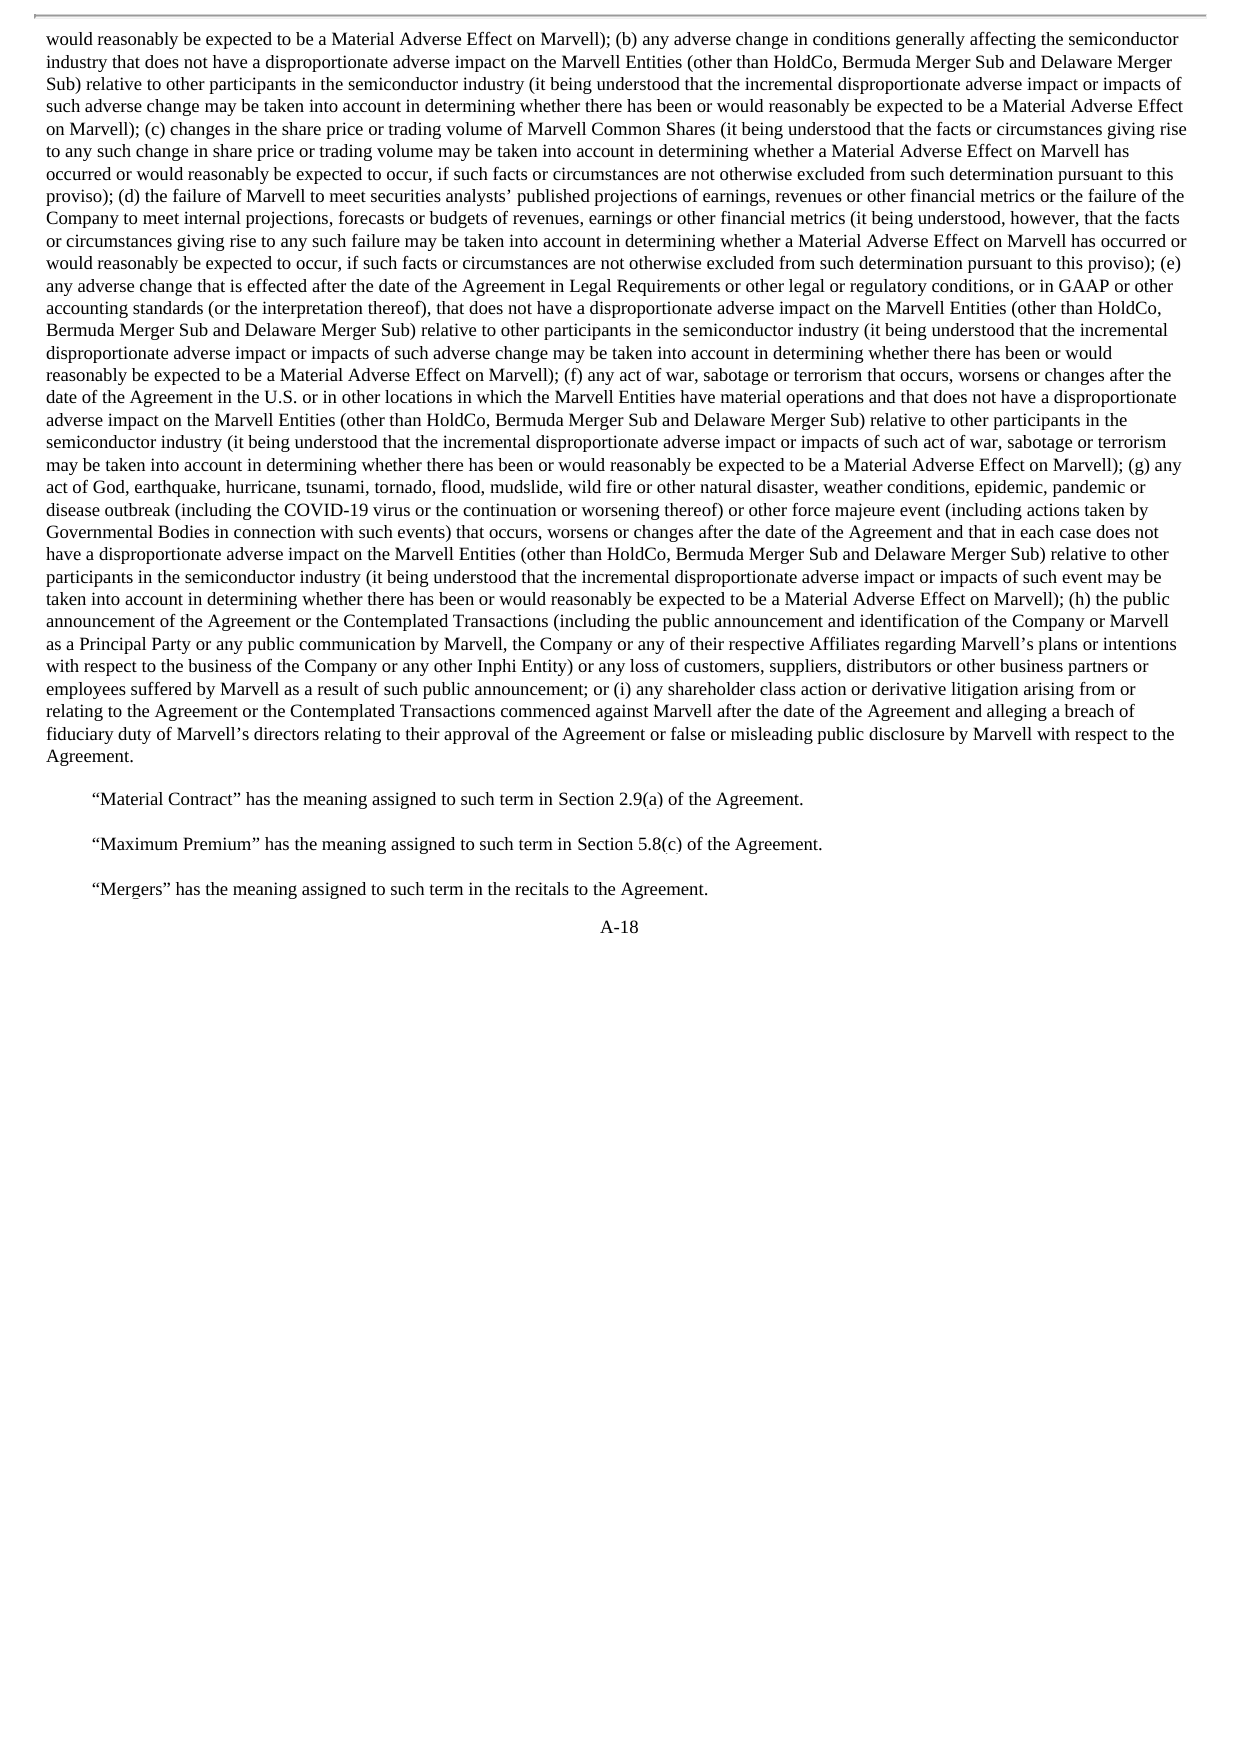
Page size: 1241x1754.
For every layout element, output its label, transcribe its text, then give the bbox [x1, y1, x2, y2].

text “Material Contract” has the meaning assigned to such term in Section 2.9(a) of the Agreement. [92, 788, 1190, 809]
text A-18 [600, 916, 1190, 938]
text would reasonably be expected to be a Material Adverse Effect on Marvell); (b) any adverse change in conditions generally affecting the semiconductor industry that does not have a disproportionate adverse impact on the Marvell Entities (other than HoldCo, Bermuda Merger Sub and Delaware Merger Sub) relative to other participants in the semiconductor industry (it being understood that the incremental disproportionate adverse impact or impacts of such adverse change may be taken into account in determining whether there has been or would reasonably be expected to be a Material Adverse Effect on Marvell); (c) changes in the share price or trading volume of Marvell Common Shares (it being understood that the facts or circumstances giving rise to any such change in share price or trading volume may be taken into account in determining whether a Material Adverse Effect on Marvell has occurred or would reasonably be expected to occur, if such facts or circumstances are not otherwise excluded from such determination pursuant to this proviso); (d) the failure of Marvell to meet securities analysts’ published projections of earnings, revenues or other financial metrics or the failure of the Company to meet internal projections, forecasts or budgets of revenues, earnings or other financial metrics (it being understood, however, that the facts or circumstances giving rise to any such failure may be taken into account in determining whether a Material Adverse Effect on Marvell has occurred or would reasonably be expected to occur, if such facts or circumstances are not otherwise excluded from such determination pursuant to this proviso); (e) any adverse change that is effected after the date of the Agreement in Legal Requirements or other legal or regulatory conditions, or in GAAP or other accounting standards (or the interpretation thereof), that does not have a disproportionate adverse impact on the Marvell Entities (other than HoldCo, Bermuda Merger Sub and Delaware Merger Sub) relative to other participants in the semiconductor industry (it being understood that the incremental disproportionate adverse impact or impacts of such adverse change may be taken into account in determining whether there has been or would reasonably be expected to be a Material Adverse Effect on Marvell); (f) any act of war, sabotage or terrorism that occurs, worsens or changes after the date of the Agreement in the U.S. or in other locations in which the Marvell Entities have material operations and that does not have a disproportionate adverse impact on the Marvell Entities (other than HoldCo, Bermuda Merger Sub and Delaware Merger Sub) relative to other participants in the semiconductor industry (it being understood that the incremental disproportionate adverse impact or impacts of such act of war, sabotage or terrorism may be taken into account in determining whether there has been or would reasonably be expected to be a Material Adverse Effect on Marvell); (g) any act of God, earthquake, hurricane, tsunami, tornado, flood, mudslide, wild fire or other natural disaster, weather conditions, epidemic, pandemic or disease outbreak (including the COVID-19 virus or the continuation or worsening thereof) or other force majeure event (including actions taken by Governmental Bodies in connection with such events) that occurs, worsens or changes after the date of the Agreement and that in each case does not have a disproportionate adverse impact on the Marvell Entities (other than HoldCo, Bermuda Merger Sub and Delaware Merger Sub) relative to other participants in the semiconductor industry (it being understood that the incremental disproportionate adverse impact or impacts of such event may be taken into account in determining whether there has been or would reasonably be expected to be a Material Adverse Effect on Marvell); (h) the public announcement of the Agreement or the Contemplated Transactions (including the public announcement and identification of the Company or Marvell as a Principal Party or any public communication by Marvell, the Company or any of their respective Affiliates regarding Marvell’s plans or intentions with respect to the business of the Company or any other Inphi Entity) or any loss of customers, suppliers, distributors or other business partners or employees suffered by Marvell as a result of such public announcement; or (i) any shareholder class action or derivative litigation arising from or relating to the Agreement or the Contemplated Transactions commenced against Marvell after the date of the Agreement and alleging a breach of fiduciary duty of Marvell’s directors relating to their approval of the Agreement or false or misleading public disclosure by Marvell with respect to the Agreement. [46, 28, 1190, 766]
text “Maximum Premium” has the meaning assigned to such term in Section 5.8(c) of the Agreement. [92, 833, 1190, 854]
text “Mergers” has the meaning assigned to such term in the recitals to the Agreement. [92, 878, 1190, 899]
picture [34, 14, 1207, 19]
